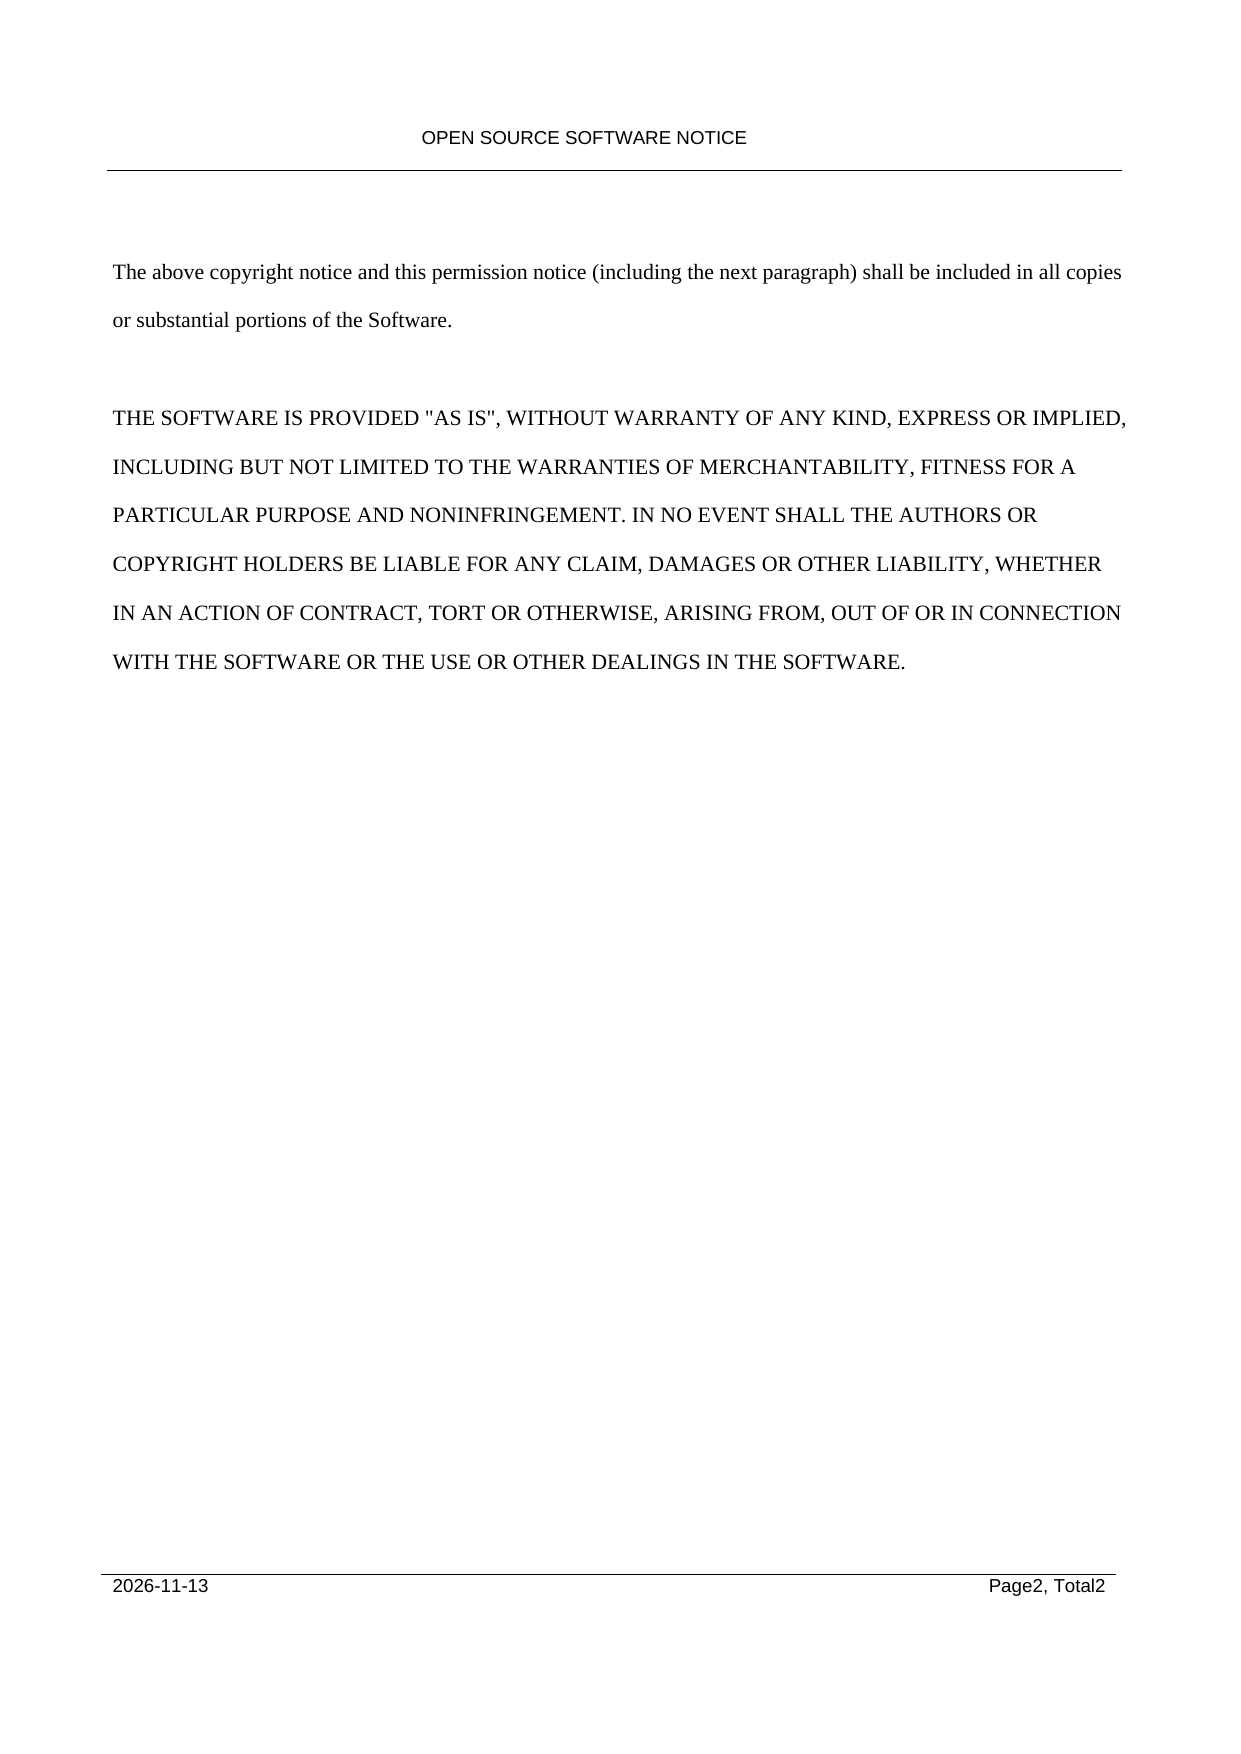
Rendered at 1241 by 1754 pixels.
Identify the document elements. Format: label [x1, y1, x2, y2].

text [112, 206, 1128, 678]
